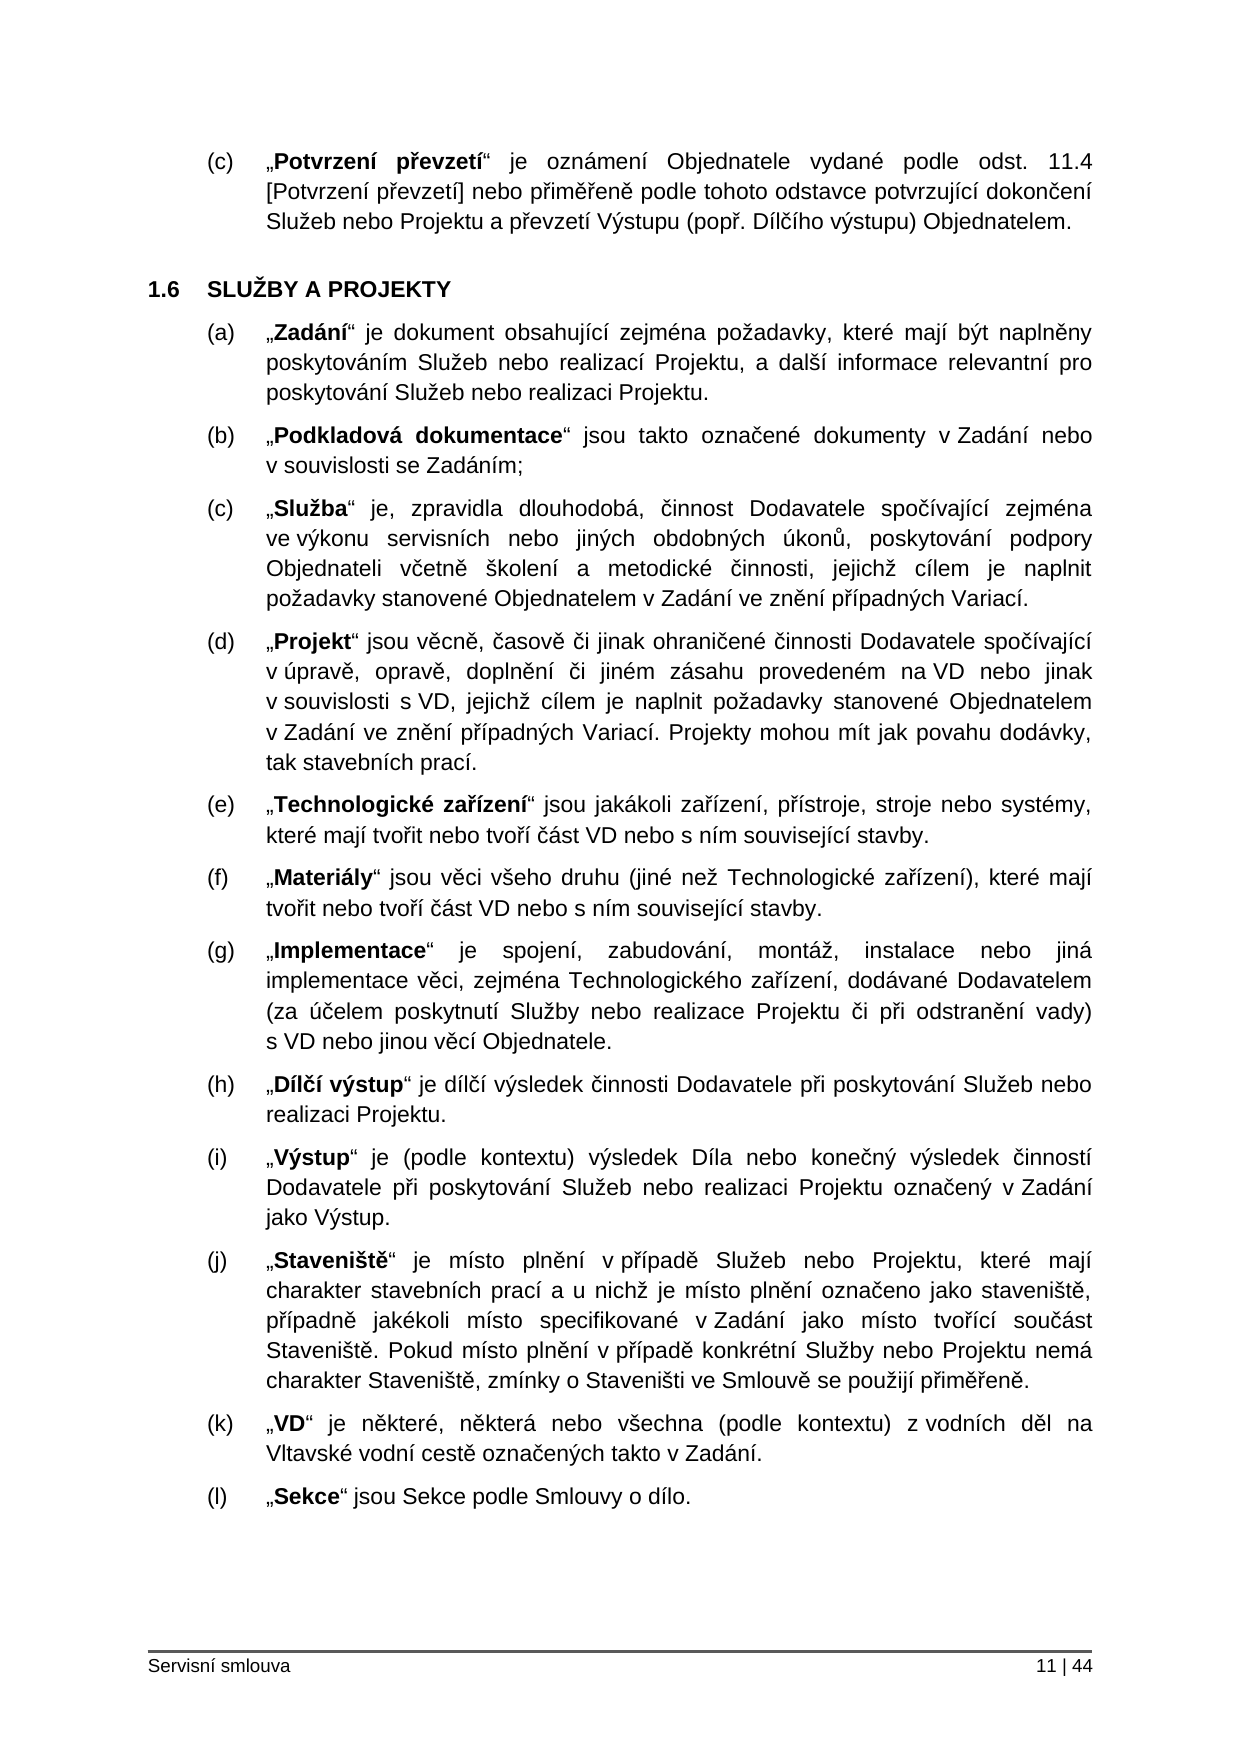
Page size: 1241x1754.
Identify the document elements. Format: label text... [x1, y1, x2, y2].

text „Implementace“ je spojení, zabudování, montáž, instalace nebo jiná implementace věci, zejména Technologického zařízení, dodávané Dodavatelem (za účelem poskytnutí Služby nebo realizace Projektu či při odstranění vady) s VD nebo jinou věcí Objednatele. [207, 937, 1092, 1054]
text „VD“ je některé, některá nebo všechna (podle kontextu) z vodních děl na Vltavské vodní cestě označených takto v Zadání. [207, 1410, 1092, 1467]
text „Staveniště“ je místo plnění v případě Služeb nebo Projektu, které mají charakter stavebních prací a u nichž je místo plnění označeno jako staveniště, případně jakékoli místo specifikované v Zadání jako místo tvořící součást Staveniště. Pokud místo plnění v případě konkrétní Služby nebo Projektu nemá charakter Staveniště, zmínky o Staveništi ve Smlouvě se použijí přiměřeně. [207, 1247, 1092, 1394]
text „Projekt“ jsou věcně, časově či jinak ohraničené činnosti Dodavatele spočívající v úpravě, opravě, doplnění či jiném zásahu provedeném na VD nebo jinak v souvislosti s VD, jejichž cílem je naplnit požadavky stanovené Objednatelem v Zadání ve znění případných Variací. Projekty mohou mít jak povahu dodávky, tak stavebních prací. [207, 628, 1092, 775]
text „Sekce“ jsou Sekce podle Smlouvy o dílo. [207, 1483, 1092, 1509]
text „Podkladová dokumentace“ jsou takto označené dokumenty v Zadání nebo v souvislosti se Zadáním; [207, 422, 1092, 478]
text „Výstup“ je (podle kontextu) výsledek Díla nebo konečný výsledek činností Dodavatele při poskytování Služeb nebo realizaci Projektu označený v Zadání jako Výstup. [207, 1143, 1092, 1230]
text Služby a projekty [148, 276, 1092, 302]
text „Zadání“ je dokument obsahující zejména požadavky, které mají být naplněny poskytováním Služeb nebo realizací Projektu, a další informace relevantní pro poskytování Služeb nebo realizaci Projektu. [207, 318, 1092, 405]
text „Potvrzení převzetí“ je oznámení Objednatele vydané podle odst. 11.4 [Potvrzení převzetí] nebo přiměřeně podle tohoto odstavce potvrzující dokončení Služeb nebo Projektu a převzetí Výstupu (popř. Dílčího výstupu) Objednatelem. [207, 148, 1092, 234]
text „Materiály“ jsou věci všeho druhu (jiné než Technologické zařízení), které mají tvořit nebo tvoří část VD nebo s ním související stavby. [207, 864, 1092, 921]
text „Dílčí výstup“ je dílčí výsledek činnosti Dodavatele při poskytování Služeb nebo realizaci Projektu. [207, 1071, 1092, 1127]
text „Služba“ je, zpravidla dlouhodobá, činnost Dodavatele spočívající zejména ve výkonu servisních nebo jiných obdobných úkonů, poskytování podpory Objednateli včetně školení a metodické činnosti, jejichž cílem je naplnit požadavky stanovené Objednatelem v Zadání ve znění případných Variací. [207, 494, 1092, 612]
text „Technologické zařízení“ jsou jakákoli zařízení, přístroje, stroje nebo systémy, které mají tvořit nebo tvoří část VD nebo s ním související stavby. [207, 791, 1092, 848]
